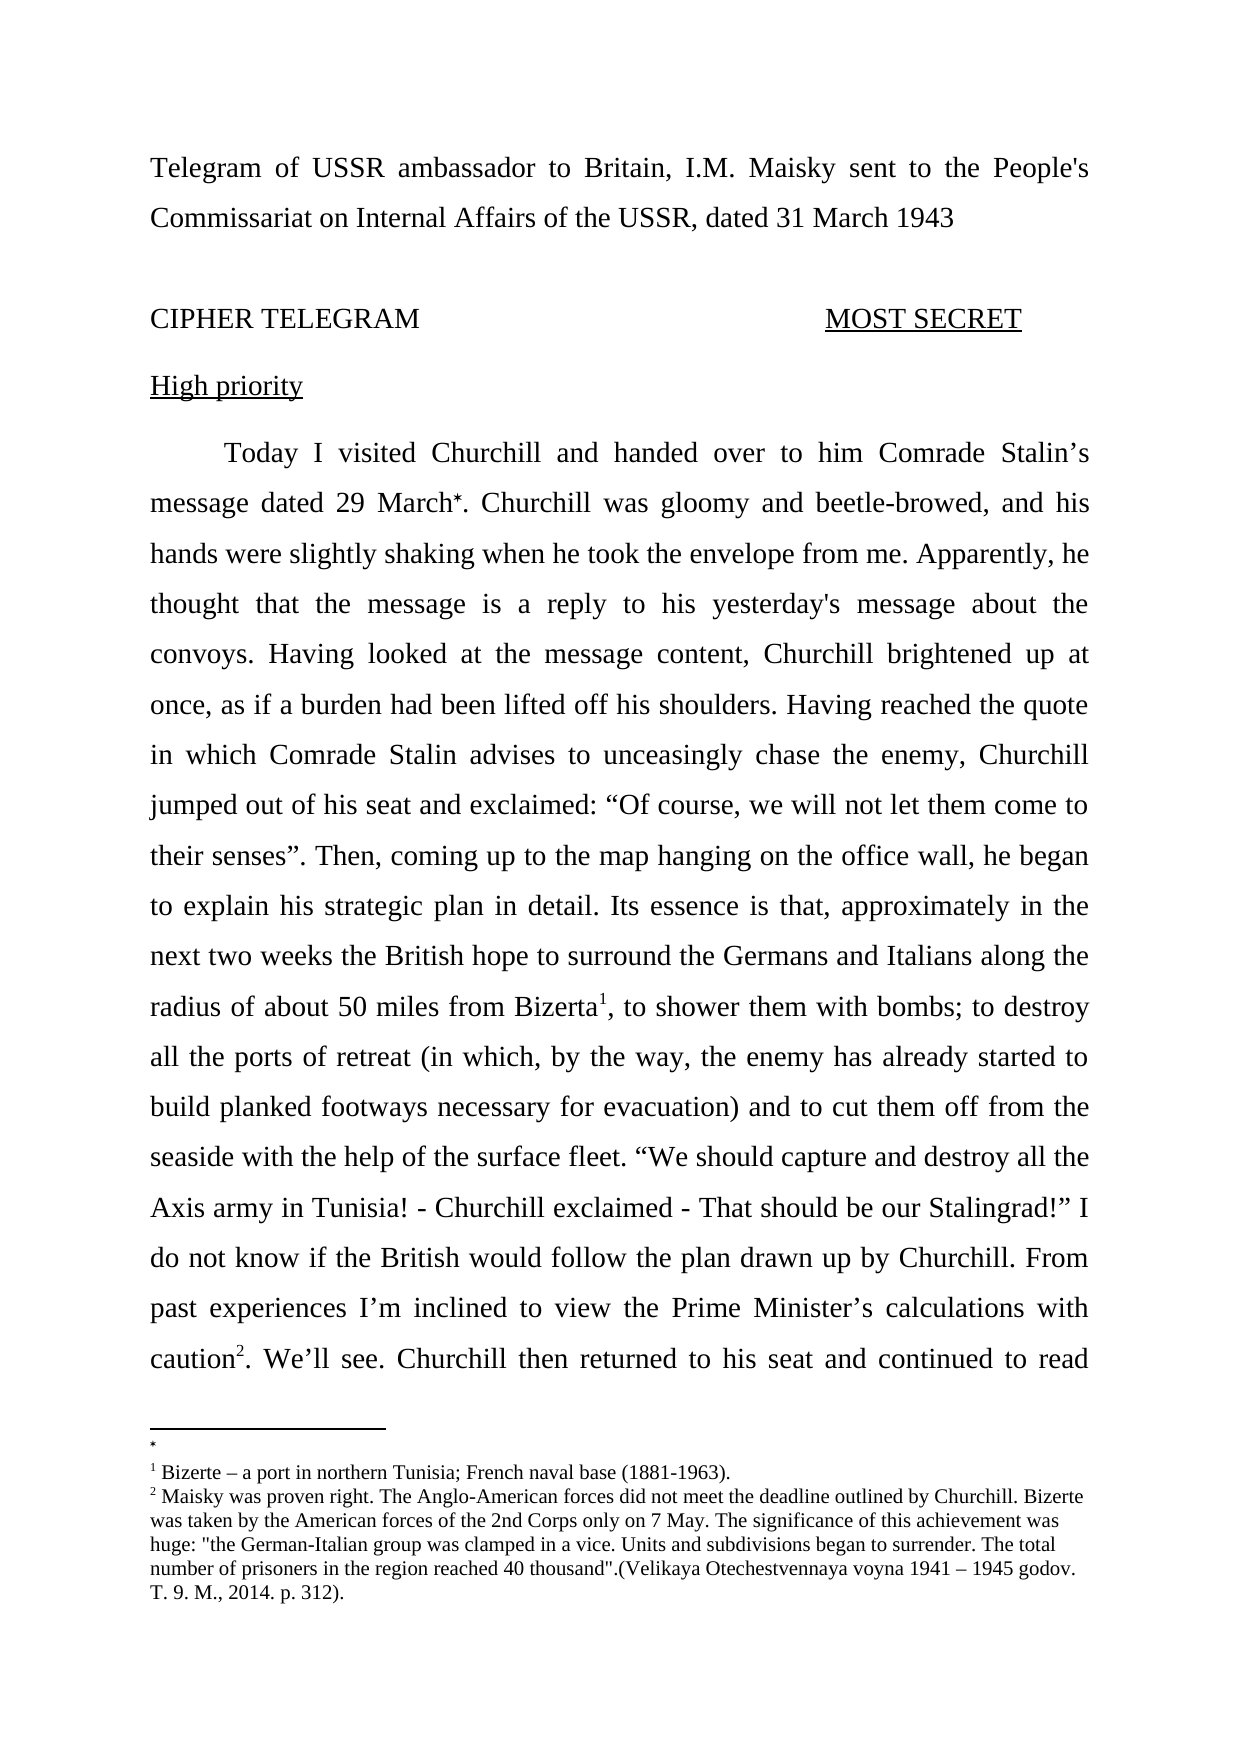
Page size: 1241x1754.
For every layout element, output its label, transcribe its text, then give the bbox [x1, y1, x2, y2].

text CIPHER TELEGRAM MOST SECRET [150, 301, 1090, 334]
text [150, 435, 1090, 1374]
text High priority [150, 368, 1090, 402]
text Telegram of USSR ambassador to Britain, I.M. Maisky sent to the People's Commissariat on Internal Affairs of the USSR, dated 31 March 1943 [150, 150, 1090, 234]
